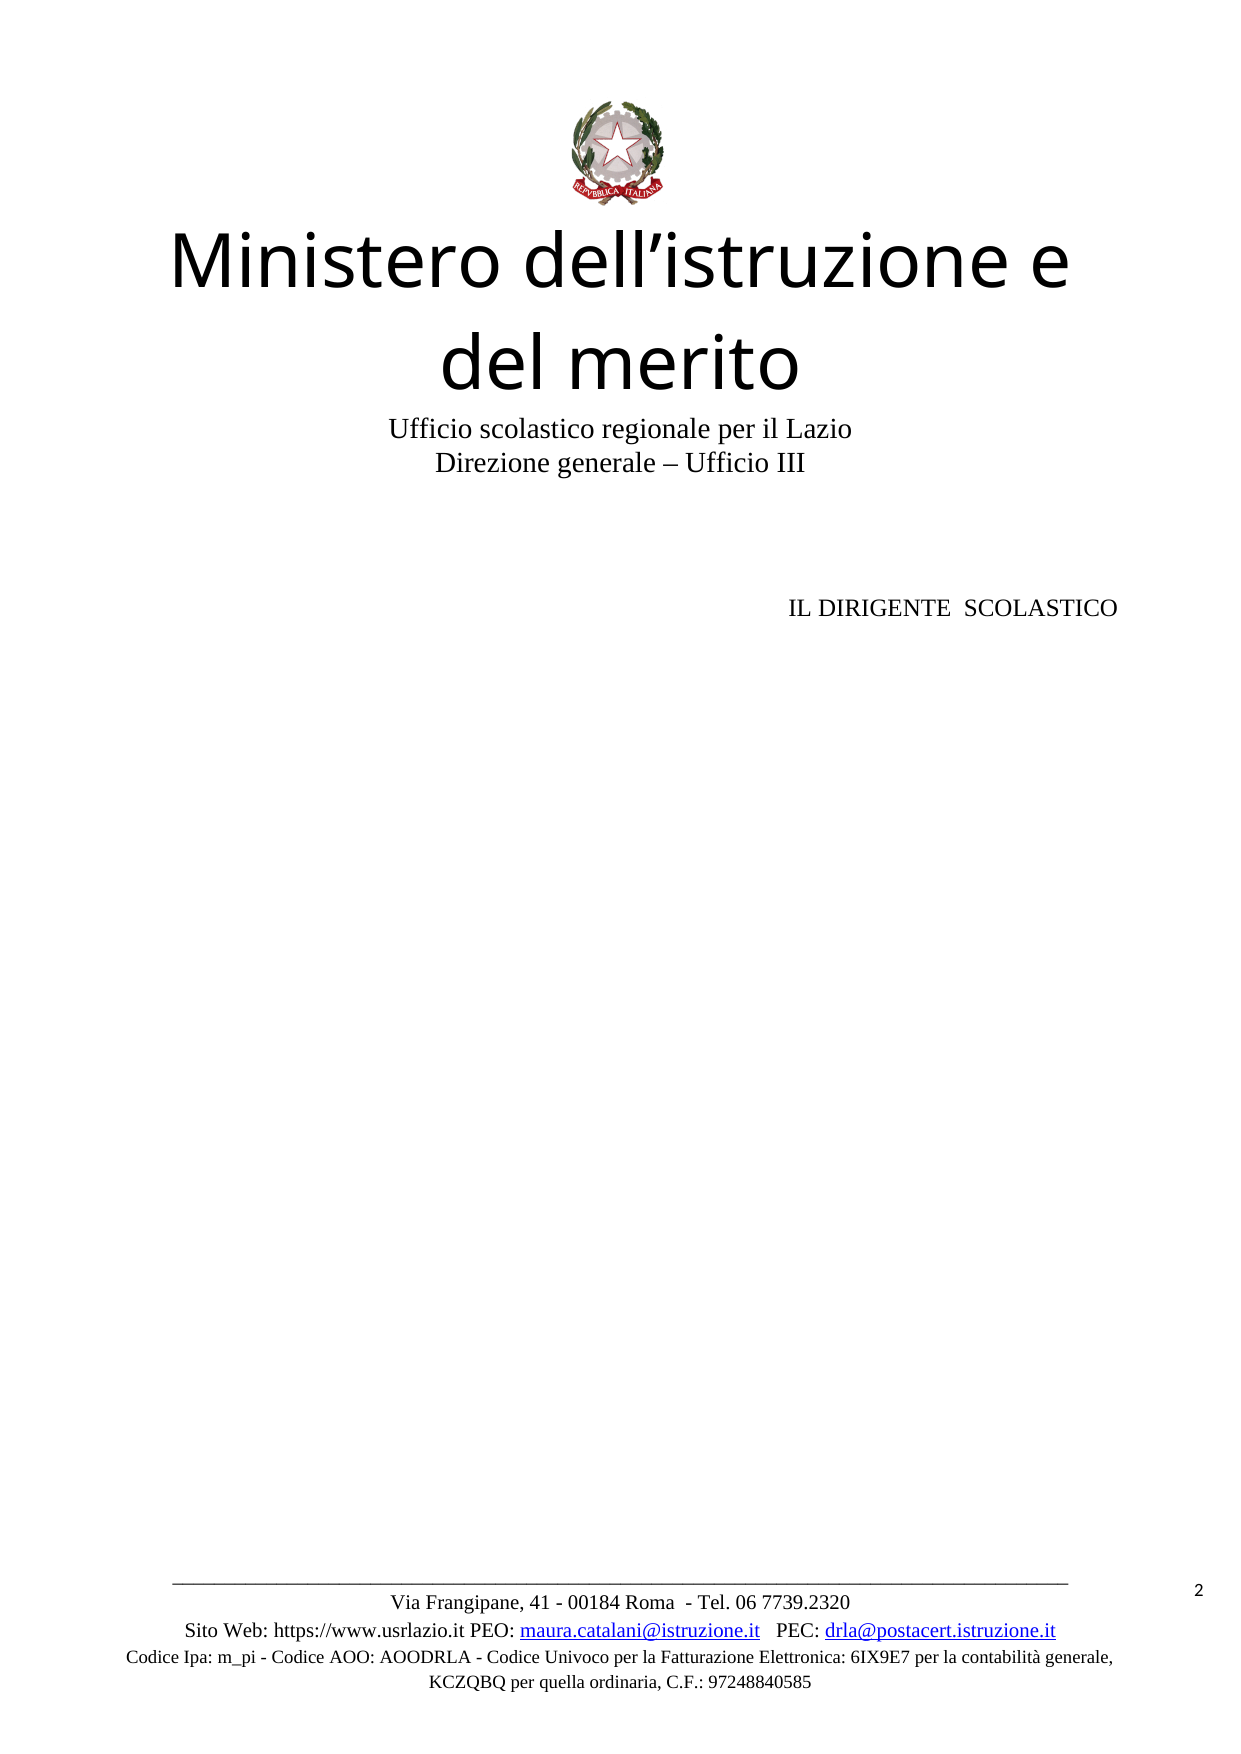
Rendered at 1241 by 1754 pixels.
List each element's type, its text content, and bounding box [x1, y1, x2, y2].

text IL DIRIGENTE SCOLASTICO [118, 593, 1122, 621]
picture [571, 97, 669, 207]
